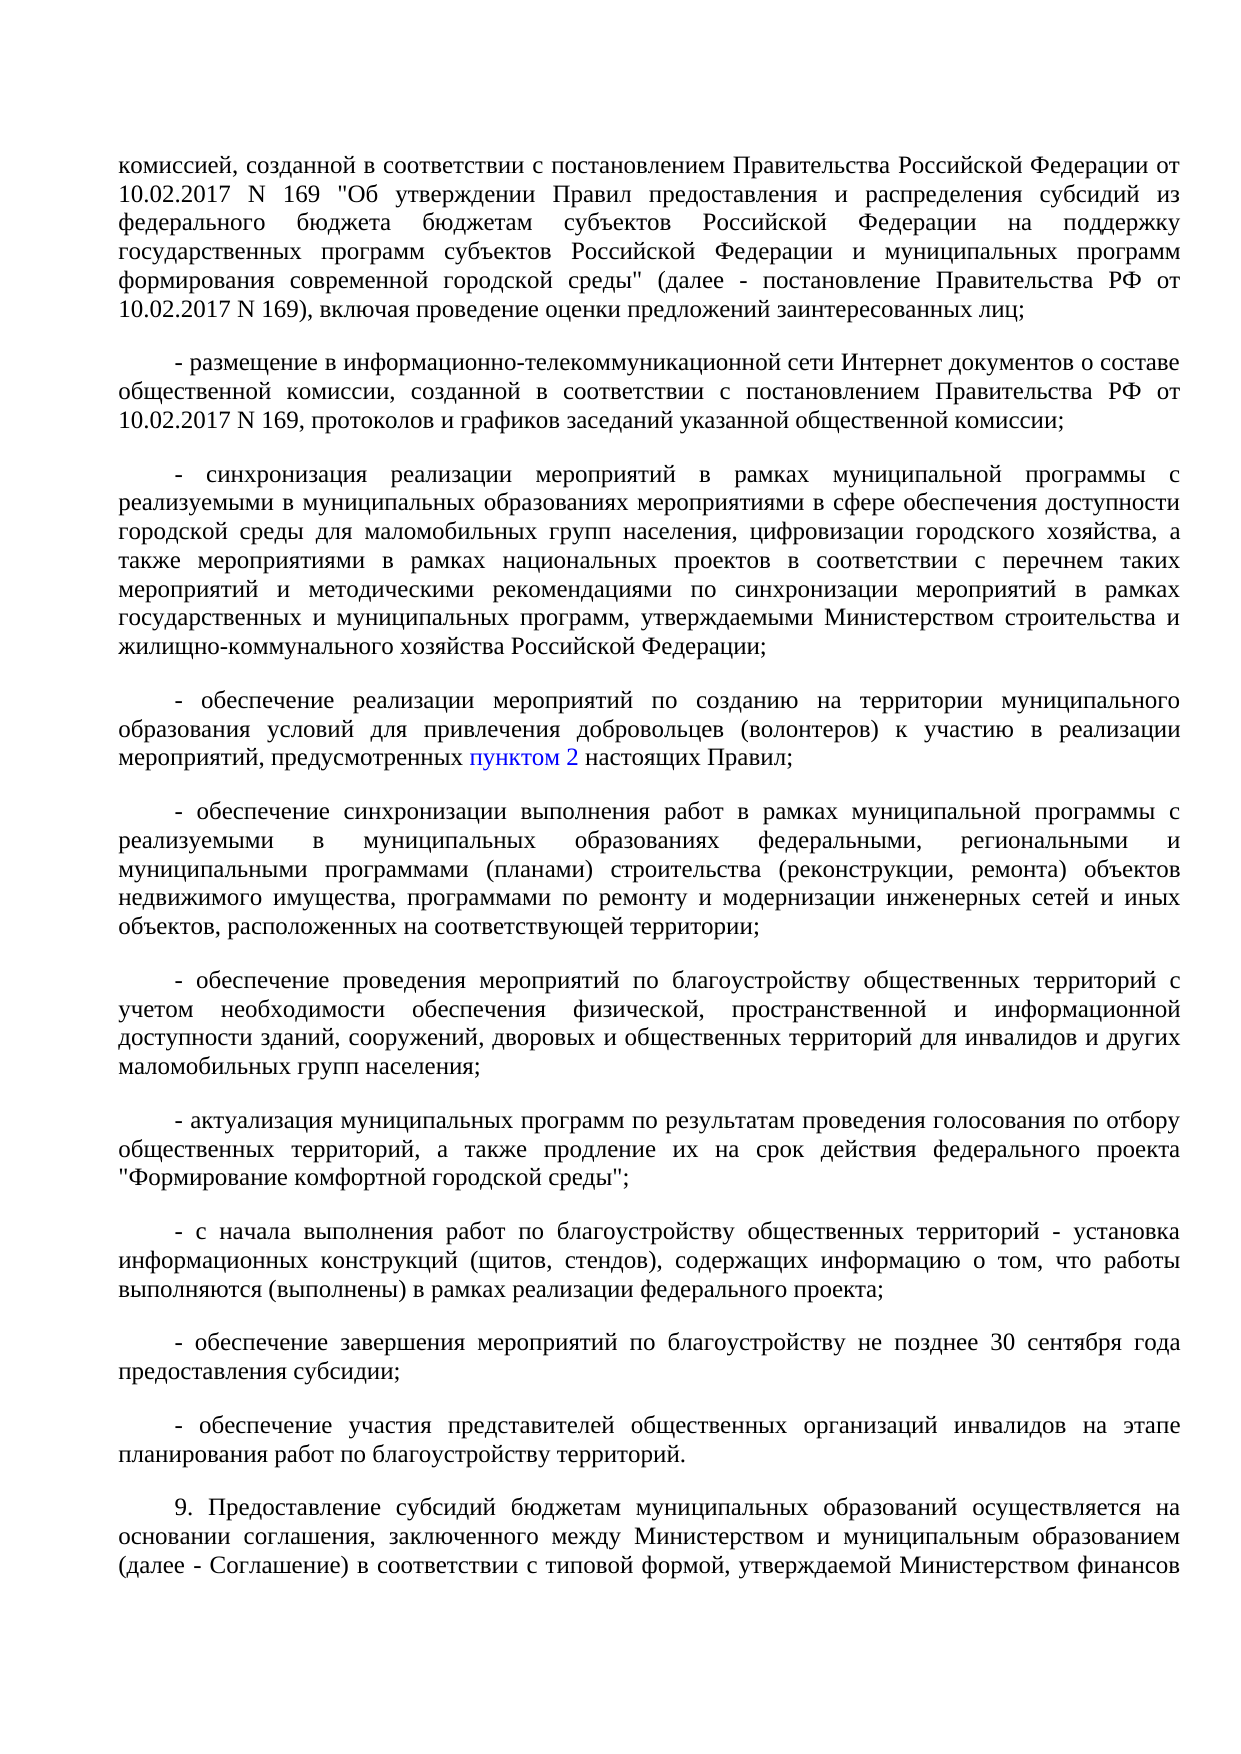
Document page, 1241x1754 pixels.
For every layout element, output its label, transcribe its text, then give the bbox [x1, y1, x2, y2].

text - обеспечение завершения мероприятий по благоустройству не позднее 30 сентября года предоставления субсидии; [118, 1327, 1181, 1385]
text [118, 150, 1181, 322]
text - обеспечение участия представителей общественных организаций инвалидов на этапе планирования работ по благоустройству территорий. [118, 1410, 1181, 1467]
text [118, 1492, 1181, 1579]
text - с начала выполнения работ по благоустройству общественных территорий - установка информационных конструкций (щитов, стендов), содержащих информацию о том, что работы выполняются (выполнены) в рамках реализации федерального проекта; [118, 1216, 1181, 1302]
text - актуализация муниципальных программ по результатам проведения голосования по отбору общественных территорий, а также продление их на срок действия федерального проекта "Формирование комфортной городской среды"; [118, 1105, 1181, 1191]
text - размещение в информационно-телекоммуникационной сети Интернет документов о составе общественной комиссии, созданной в соответствии с постановлением Правительства РФ от 10.02.2017 N 169, протоколов и графиков заседаний указанной общественной комиссии; [118, 347, 1181, 434]
text - синхронизация реализации мероприятий в рамках муниципальной программы с реализуемыми в муниципальных образованиях мероприятиями в сфере обеспечения доступности городской среды для маломобильных групп населения, цифровизации городского хозяйства, а также мероприятиями в рамках национальных проектов в соответствии с перечнем таких мероприятий и методическими рекомендациями по синхронизации мероприятий в рамках государственных и муниципальных программ, утверждаемыми Министерством строительства и жилищно-коммунального хозяйства Российской Федерации; [118, 459, 1181, 660]
text - обеспечение проведения мероприятий по благоустройству общественных территорий с учетом необходимости обеспечения физической, пространственной и информационной доступности зданий, сооружений, дворовых и общественных территорий для инвалидов и других маломобильных групп населения; [118, 965, 1181, 1080]
text - обеспечение реализации мероприятий по созданию на территории муниципального образования условий для привлечения добровольцев (волонтеров) к участию в реализации мероприятий, предусмотренных пунктом 2 настоящих Правил; [118, 685, 1181, 771]
text - обеспечение синхронизации выполнения работ в рамках муниципальной программы с реализуемыми в муниципальных образованиях федеральными, региональными и муниципальными программами (планами) строительства (реконструкции, ремонта) объектов недвижимого имущества, программами по ремонту и модернизации инженерных сетей и иных объектов, расположенных на соответствующей территории; [118, 796, 1181, 940]
